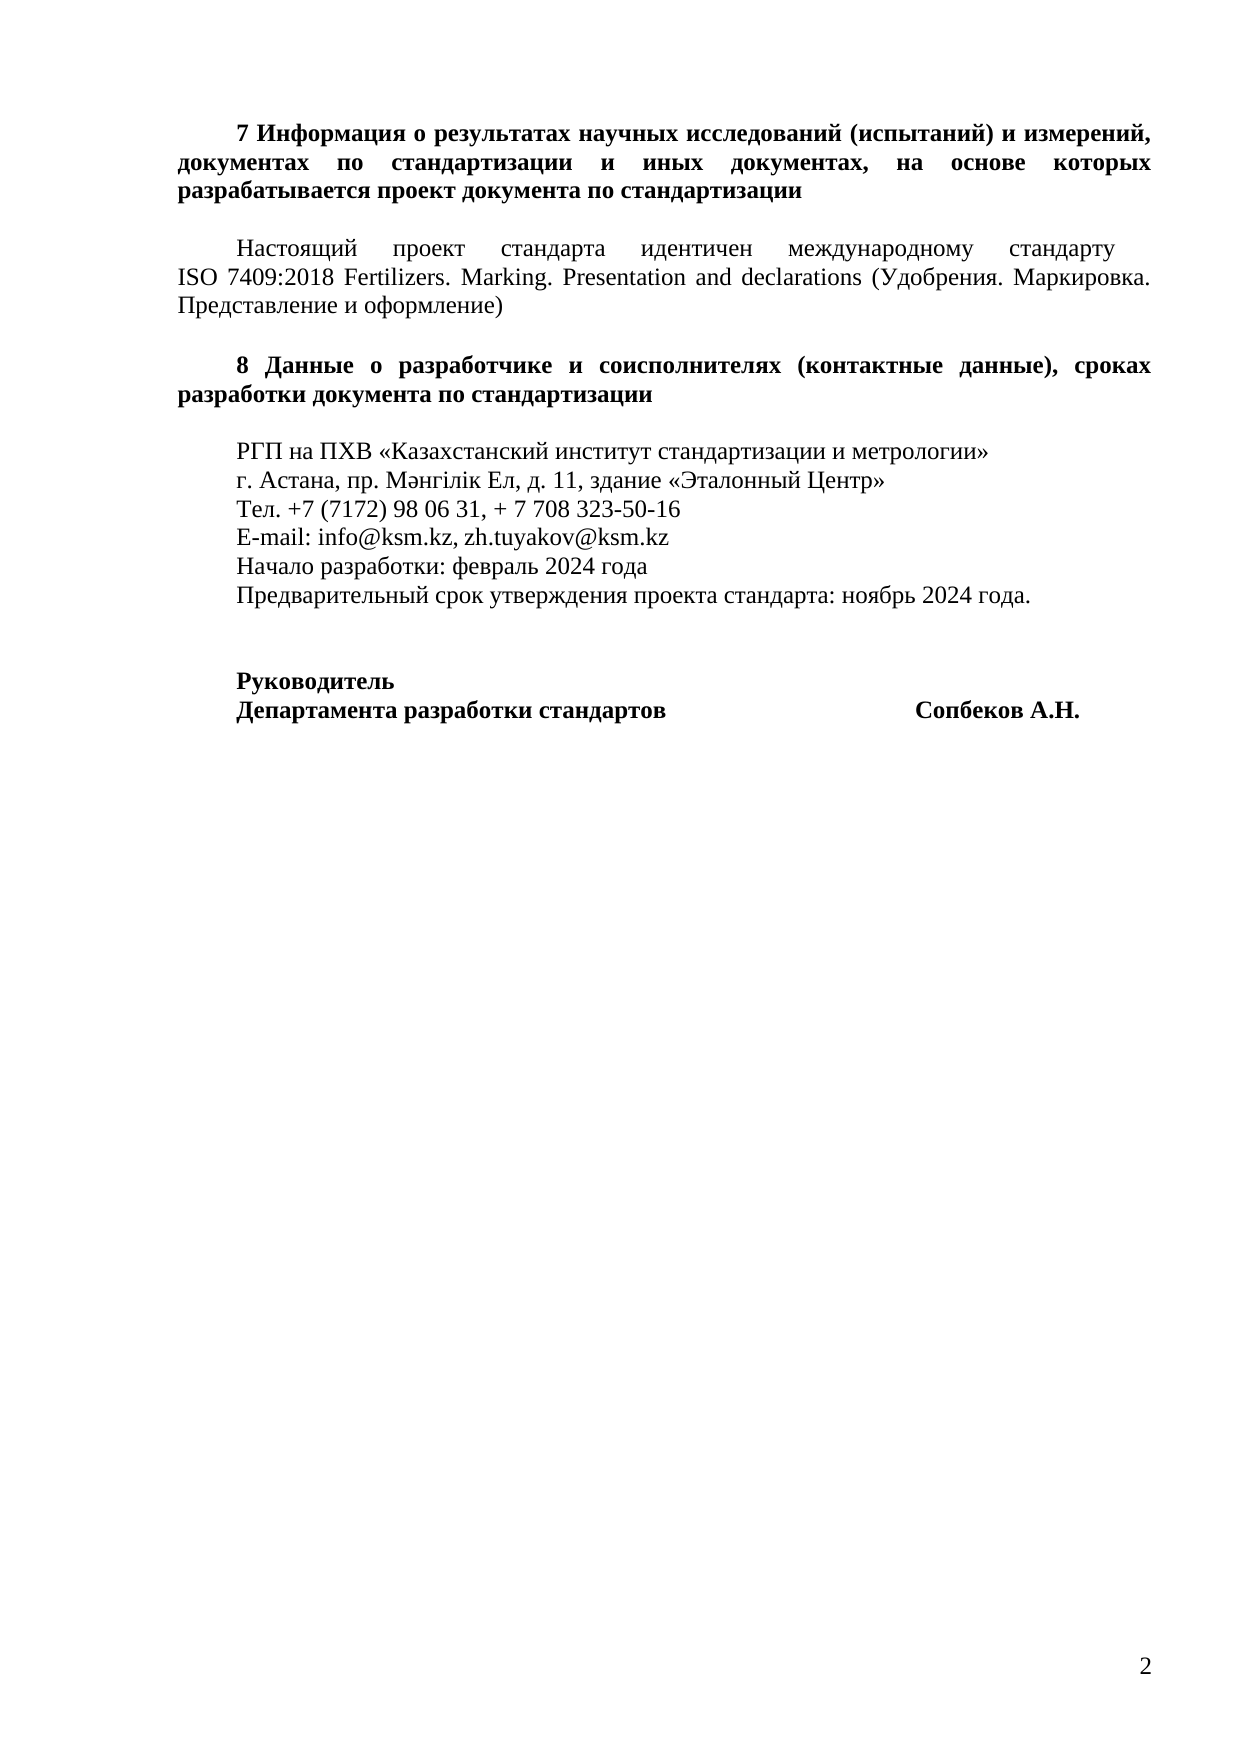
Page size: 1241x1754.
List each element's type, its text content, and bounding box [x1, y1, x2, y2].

text г. Астана, пр. Мәнгілік Ел, д. 11, здание «Эталонный Центр» [177, 465, 1152, 494]
text Руководитель [177, 666, 1152, 695]
text 7 Информация о результатах научных исследований (испытаний) и измерений, документах по стандартизации и иных документах, на основе которых разрабатывается проект документа по стандартизации [177, 118, 1152, 204]
text РГП на ПХВ «Казахстанский институт стандартизации и метрологии» [177, 436, 1152, 465]
text Департамента разработки стандартов Сопбеков А.Н. [177, 695, 1152, 724]
text Тел. +7 (7172) 98 06 31, + 7 708 323-50-16 [177, 494, 1152, 522]
text Настоящий проект стандарта идентичен международному стандарту ISO 7409:2018 Fertilizers. Marking. Presentation and declarations (Удобрения. Маркировка. Представление и оформление) [177, 233, 1152, 319]
text Начало разработки: февраль 2024 года [177, 551, 1152, 580]
text 8 Данные о разработчике и соисполнителях (контактные данные), сроках разработки документа по стандартизации [177, 350, 1152, 407]
text Е-mail: info@ksm.kz, zh.tuyakov@ksm.kz [177, 522, 1152, 551]
text Предварительный срок утверждения проекта стандарта: ноябрь 2024 года. [177, 580, 1152, 609]
